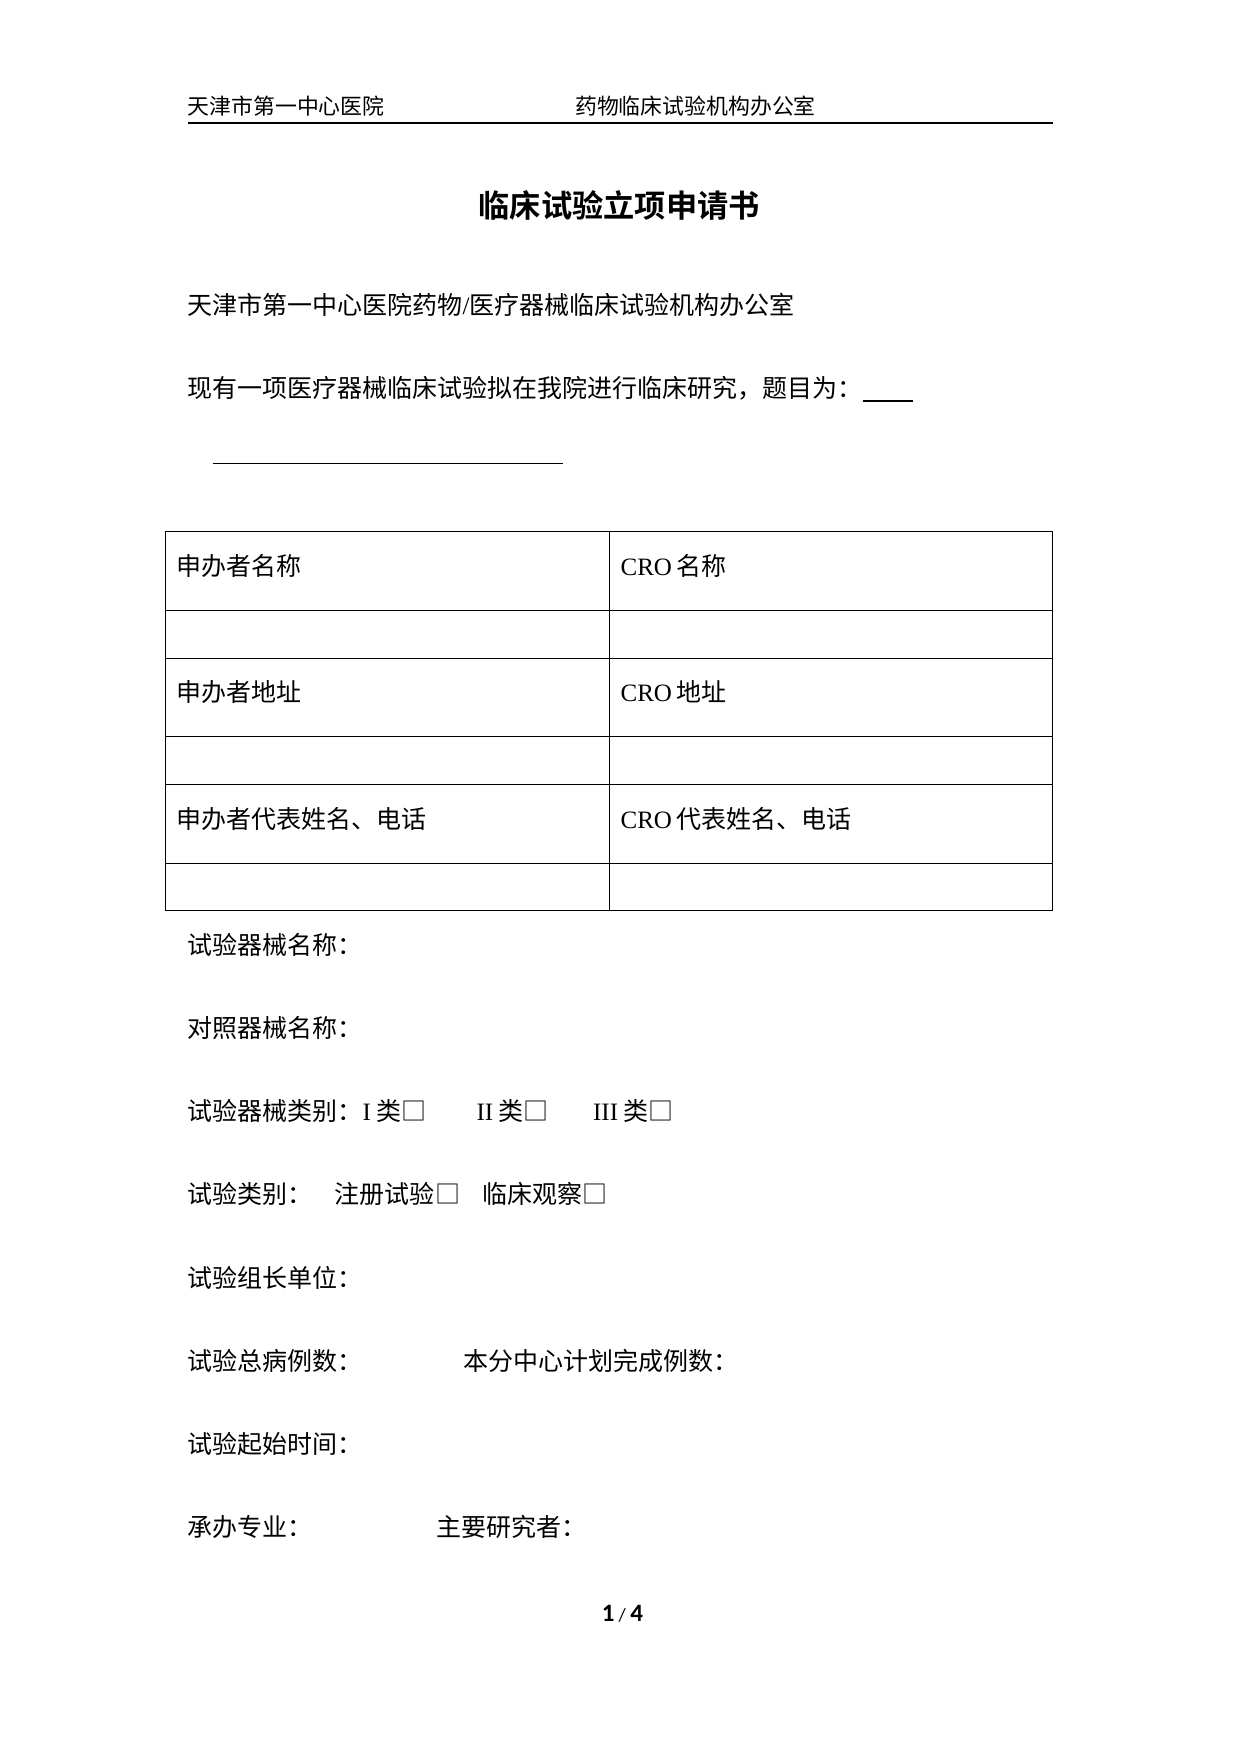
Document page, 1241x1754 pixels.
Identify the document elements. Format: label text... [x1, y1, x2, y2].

text 试验类别： 注册试验□ 临床观察□ [187, 1161, 1053, 1226]
table_cell [166, 737, 609, 784]
text 试验组长单位： [187, 1244, 1053, 1309]
table_header 申办者名称 [166, 532, 609, 610]
text 试验总病例数： 本分中心计划完成例数： [187, 1327, 1053, 1392]
text 试验器械名称： [187, 911, 1053, 976]
table_cell CRO地址 [610, 659, 1052, 736]
table_cell [610, 611, 1052, 657]
text 现有一项医疗器械临床试验拟在我院进行临床研究，题目为： [187, 354, 1053, 419]
text 天津市第一中心医院药物/医疗器械临床试验机构办公室 [187, 271, 1053, 336]
text 临床试验立项申请书 [187, 171, 1050, 236]
text 试验起始时间： [187, 1410, 1053, 1475]
table_cell 申办者地址 [166, 659, 609, 736]
table_cell [610, 864, 1052, 910]
table_cell [166, 611, 609, 657]
text 对照器械名称： [187, 994, 1053, 1059]
table_cell CRO代表姓名、电话 [610, 785, 1052, 862]
table_header CRO名称 [610, 532, 1052, 610]
text 试验器械类别：I类□ II类□ III类□ [187, 1077, 1053, 1142]
table_cell 申办者代表姓名、电话 [166, 785, 609, 862]
table_cell [166, 864, 609, 910]
table_cell [610, 737, 1052, 784]
text 承办专业： 主要研究者： [187, 1493, 1053, 1558]
